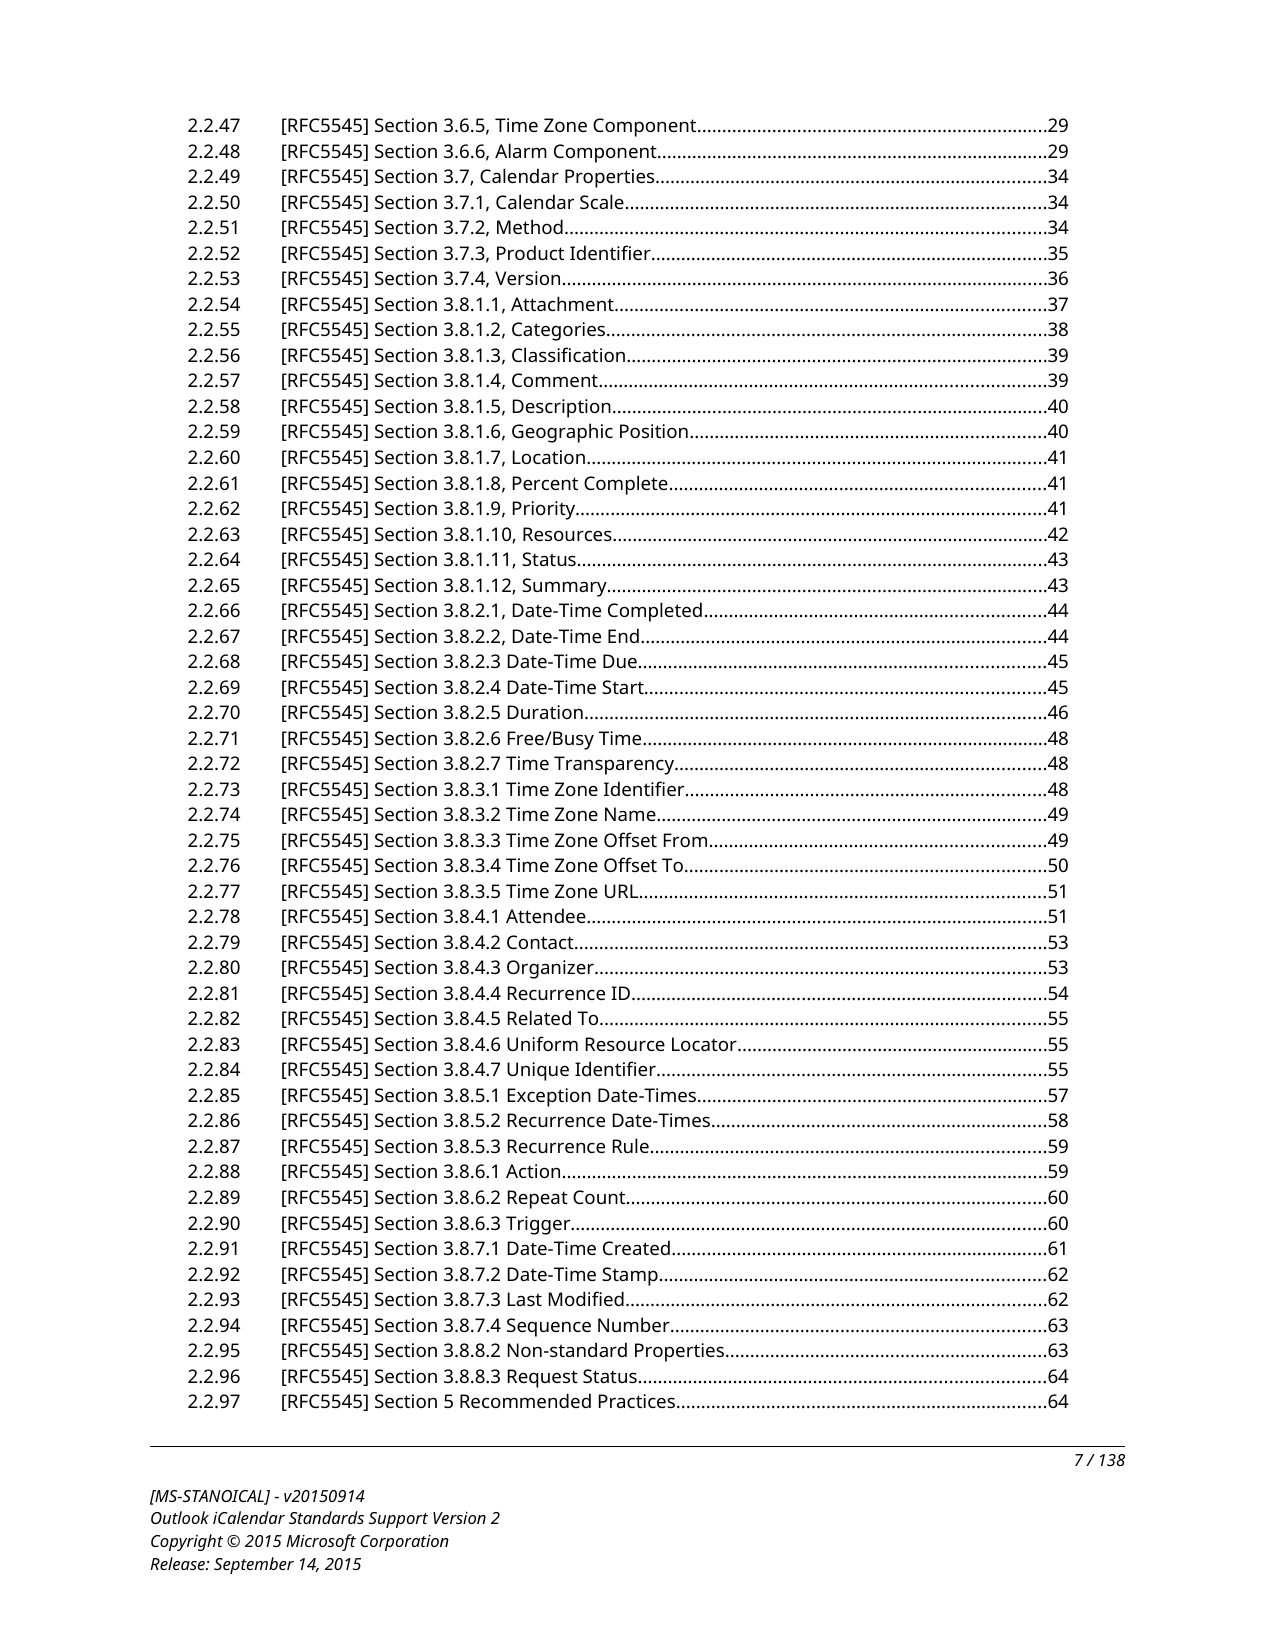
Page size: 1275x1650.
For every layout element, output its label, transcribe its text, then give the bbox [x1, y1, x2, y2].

text 2.2.80 [RFC5545] Section 3.8.4.3 Organizer 53 [187, 955, 1078, 980]
text 2.2.75 [RFC5545] Section 3.8.3.3 Time Zone Offset From 49 [187, 827, 1078, 853]
text 2.2.86 [RFC5545] Section 3.8.5.2 Recurrence Date-Times 58 [187, 1108, 1078, 1133]
text 2.2.51 [RFC5545] Section 3.7.2, Method 34 [187, 214, 1078, 240]
text 2.2.97 [RFC5545] Section 5 Recommended Practices 64 [187, 1388, 1078, 1414]
text 2.2.56 [RFC5545] Section 3.8.1.3, Classification 39 [187, 342, 1078, 368]
text 2.2.61 [RFC5545] Section 3.8.1.8, Percent Complete 41 [187, 470, 1078, 495]
text 2.2.67 [RFC5545] Section 3.8.2.2, Date-Time End 44 [187, 623, 1078, 648]
text 2.2.90 [RFC5545] Section 3.8.6.3 Trigger 60 [187, 1210, 1078, 1235]
text 2.2.89 [RFC5545] Section 3.8.6.2 Repeat Count 60 [187, 1184, 1078, 1210]
text 2.2.49 [RFC5545] Section 3.7, Calendar Properties 34 [187, 163, 1078, 189]
text 2.2.73 [RFC5545] Section 3.8.3.1 Time Zone Identifier 48 [187, 776, 1078, 802]
text 2.2.70 [RFC5545] Section 3.8.2.5 Duration 46 [187, 699, 1078, 725]
text 2.2.68 [RFC5545] Section 3.8.2.3 Date-Time Due 45 [187, 648, 1078, 674]
text 2.2.58 [RFC5545] Section 3.8.1.5, Description 40 [187, 393, 1078, 419]
text 2.2.96 [RFC5545] Section 3.8.8.3 Request Status 64 [187, 1363, 1078, 1388]
text 2.2.87 [RFC5545] Section 3.8.5.3 Recurrence Rule 59 [187, 1133, 1078, 1159]
text 2.2.66 [RFC5545] Section 3.8.2.1, Date-Time Completed 44 [187, 597, 1078, 623]
text 2.2.71 [RFC5545] Section 3.8.2.6 Free/Busy Time 48 [187, 725, 1078, 751]
text 2.2.84 [RFC5545] Section 3.8.4.7 Unique Identifier 55 [187, 1057, 1078, 1082]
text 2.2.60 [RFC5545] Section 3.8.1.7, Location 41 [187, 444, 1078, 470]
text 2.2.81 [RFC5545] Section 3.8.4.4 Recurrence ID 54 [187, 980, 1078, 1006]
text 2.2.83 [RFC5545] Section 3.8.4.6 Uniform Resource Locator 55 [187, 1031, 1078, 1057]
text 2.2.50 [RFC5545] Section 3.7.1, Calendar Scale 34 [187, 189, 1078, 214]
text 2.2.79 [RFC5545] Section 3.8.4.2 Contact 53 [187, 929, 1078, 955]
text 2.2.63 [RFC5545] Section 3.8.1.10, Resources 42 [187, 521, 1078, 546]
text 2.2.74 [RFC5545] Section 3.8.3.2 Time Zone Name 49 [187, 802, 1078, 827]
text 2.2.48 [RFC5545] Section 3.6.6, Alarm Component 29 [187, 138, 1078, 163]
text 2.2.82 [RFC5545] Section 3.8.4.5 Related To 55 [187, 1006, 1078, 1031]
text 2.2.65 [RFC5545] Section 3.8.1.12, Summary 43 [187, 572, 1078, 597]
text 2.2.93 [RFC5545] Section 3.8.7.3 Last Modified 62 [187, 1286, 1078, 1312]
text 2.2.53 [RFC5545] Section 3.7.4, Version 36 [187, 266, 1078, 291]
text 2.2.85 [RFC5545] Section 3.8.5.1 Exception Date-Times 57 [187, 1082, 1078, 1108]
text 2.2.72 [RFC5545] Section 3.8.2.7 Time Transparency 48 [187, 751, 1078, 776]
text 2.2.54 [RFC5545] Section 3.8.1.1, Attachment 37 [187, 291, 1078, 317]
text 2.2.69 [RFC5545] Section 3.8.2.4 Date-Time Start 45 [187, 674, 1078, 699]
text 2.2.92 [RFC5545] Section 3.8.7.2 Date-Time Stamp 62 [187, 1261, 1078, 1286]
text 2.2.76 [RFC5545] Section 3.8.3.4 Time Zone Offset To 50 [187, 853, 1078, 878]
text 2.2.64 [RFC5545] Section 3.8.1.11, Status 43 [187, 546, 1078, 572]
text 2.2.77 [RFC5545] Section 3.8.3.5 Time Zone URL 51 [187, 878, 1078, 904]
text 2.2.94 [RFC5545] Section 3.8.7.4 Sequence Number 63 [187, 1312, 1078, 1337]
text 2.2.47 [RFC5545] Section 3.6.5, Time Zone Component 29 [187, 112, 1078, 138]
text 2.2.91 [RFC5545] Section 3.8.7.1 Date-Time Created 61 [187, 1235, 1078, 1261]
text 2.2.59 [RFC5545] Section 3.8.1.6, Geographic Position 40 [187, 419, 1078, 444]
text 2.2.78 [RFC5545] Section 3.8.4.1 Attendee 51 [187, 904, 1078, 929]
text 2.2.88 [RFC5545] Section 3.8.6.1 Action 59 [187, 1159, 1078, 1184]
text 2.2.52 [RFC5545] Section 3.7.3, Product Identifier 35 [187, 240, 1078, 266]
text 2.2.57 [RFC5545] Section 3.8.1.4, Comment 39 [187, 368, 1078, 393]
text 2.2.62 [RFC5545] Section 3.8.1.9, Priority 41 [187, 495, 1078, 521]
text 2.2.55 [RFC5545] Section 3.8.1.2, Categories 38 [187, 317, 1078, 342]
text 2.2.95 [RFC5545] Section 3.8.8.2 Non-standard Properties 63 [187, 1337, 1078, 1363]
